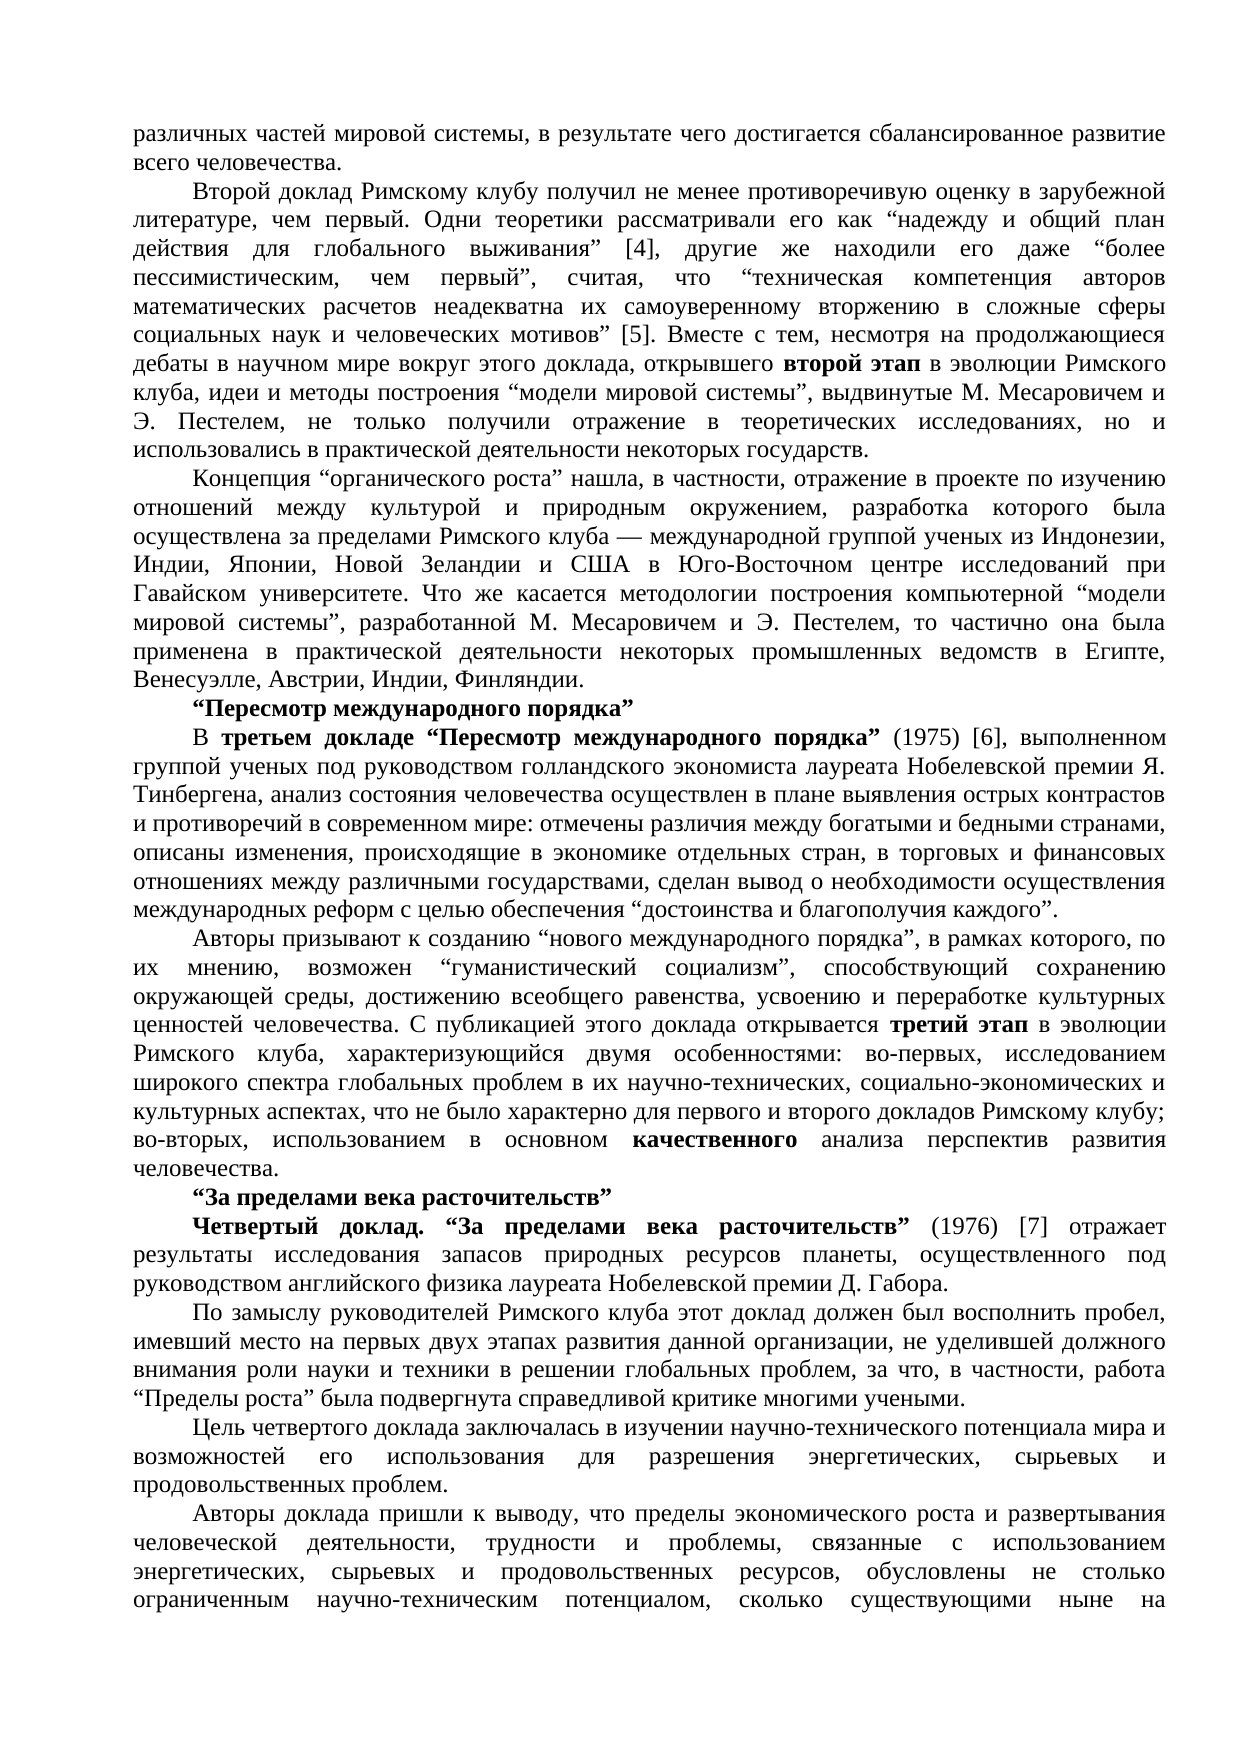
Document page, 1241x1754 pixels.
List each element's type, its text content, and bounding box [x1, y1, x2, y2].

text Авторы призывают к созданию “нового международного порядка”, в рамках которого, по их мнению, возможен “гуманистический социализм”, способствующий сохранению окружающей среды, достижению всеобщего равенства, усвоению и переработке культурных ценностей человечества. С публикацией этого доклада открывается третий этап в эволюции Римского клуба, характеризующийся двумя особенностями: во-первых, исследованием широкого спектра глобальных проблем в их научно-технических, социально-экономических и культурных аспектах, что не было характерно для первого и второго докладов Римскому клубу; во-вторых, использованием в основном качественного анализа перспектив развития человечества. [133, 923, 1167, 1182]
text “За пределами века расточительств” [133, 1182, 1167, 1211]
text Цель четвертого доклада заключалась в изучении научно-технического потенциала мира и возможностей его использования для разрешения энергетических, сырьевых и продовольственных проблем. [133, 1412, 1167, 1498]
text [133, 118, 1167, 176]
text Четвертый доклад. “За пределами века расточительств” (1976) [7] отражает результаты исследования запасов природных ресурсов планеты, осуществленного под руководством английского физика лауреата Нобелевской премии Д. Габора. [133, 1211, 1167, 1297]
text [133, 1498, 1167, 1613]
text Концепция “органического роста” нашла, в частности, отражение в проекте по изучению отношений между культурой и природным окружением, разработка которого была осуществлена за пределами Римского клуба — международной группой ученых из Индонезии, Индии, Японии, Новой Зеландии и США в Юго-Восточном центре исследований при Гавайском университете. Что же касается методологии построения компьютерной “модели мировой системы”, разработанной М. Месаровичем и Э. Пестелем, то частично она была применена в практической деятельности некоторых промышленных ведомств в Египте, Венесуэлле, Австрии, Индии, Финляндии. [133, 463, 1167, 693]
text Второй доклад Римскому клубу получил не менее противоречивую оценку в зарубежной литературе, чем первый. Одни теоретики рассматривали его как “надежду и общий план действия для глобального выживания” [4], другие же находили его даже “более пессимистическим, чем первый”, считая, что “техническая компетенция авторов математических расчетов неадекватна их самоуверенному вторжению в сложные сферы социальных наук и человеческих мотивов” [5]. Вместе с тем, несмотря на продолжающиеся дебаты в научном мире вокруг этого доклада, открывшего второй этап в эволюции Римского клуба, идеи и методы построения “модели мировой системы”, выдвинутые М. Месаровичем и Э. Пестелем, не только получили отражение в теоретических исследованиях, но и использовались в практической деятельности некоторых государств. [133, 176, 1167, 463]
text По замыслу руководителей Римского клуба этот доклад должен был восполнить пробел, имевший место на первых двух этапах развития данной организации, не уделившей должного внимания роли науки и техники в решении глобальных проблем, за что, в частности, работа “Пределы роста” была подвергнута справедливой критике многими учеными. [133, 1297, 1167, 1412]
text В третьем докладе “Пересмотр международного порядка” (1975) [6], выполненном группой ученых под руководством голландского экономиста лауреата Нобелевской премии Я. Тинбергена, анализ состояния человечества осуществлен в плане выявления острых контрастов и противоречий в современном мире: отмечены различия между богатыми и бедными странами, описаны изменения, происходящие в экономике отдельных стран, в торговых и финансовых отношениях между различными государствами, сделан вывод о необходимости осуществления международных реформ с целью обеспечения “достоинства и благополучия каждого”. [133, 722, 1167, 923]
text “Пересмотр международного порядка” [133, 693, 1167, 722]
